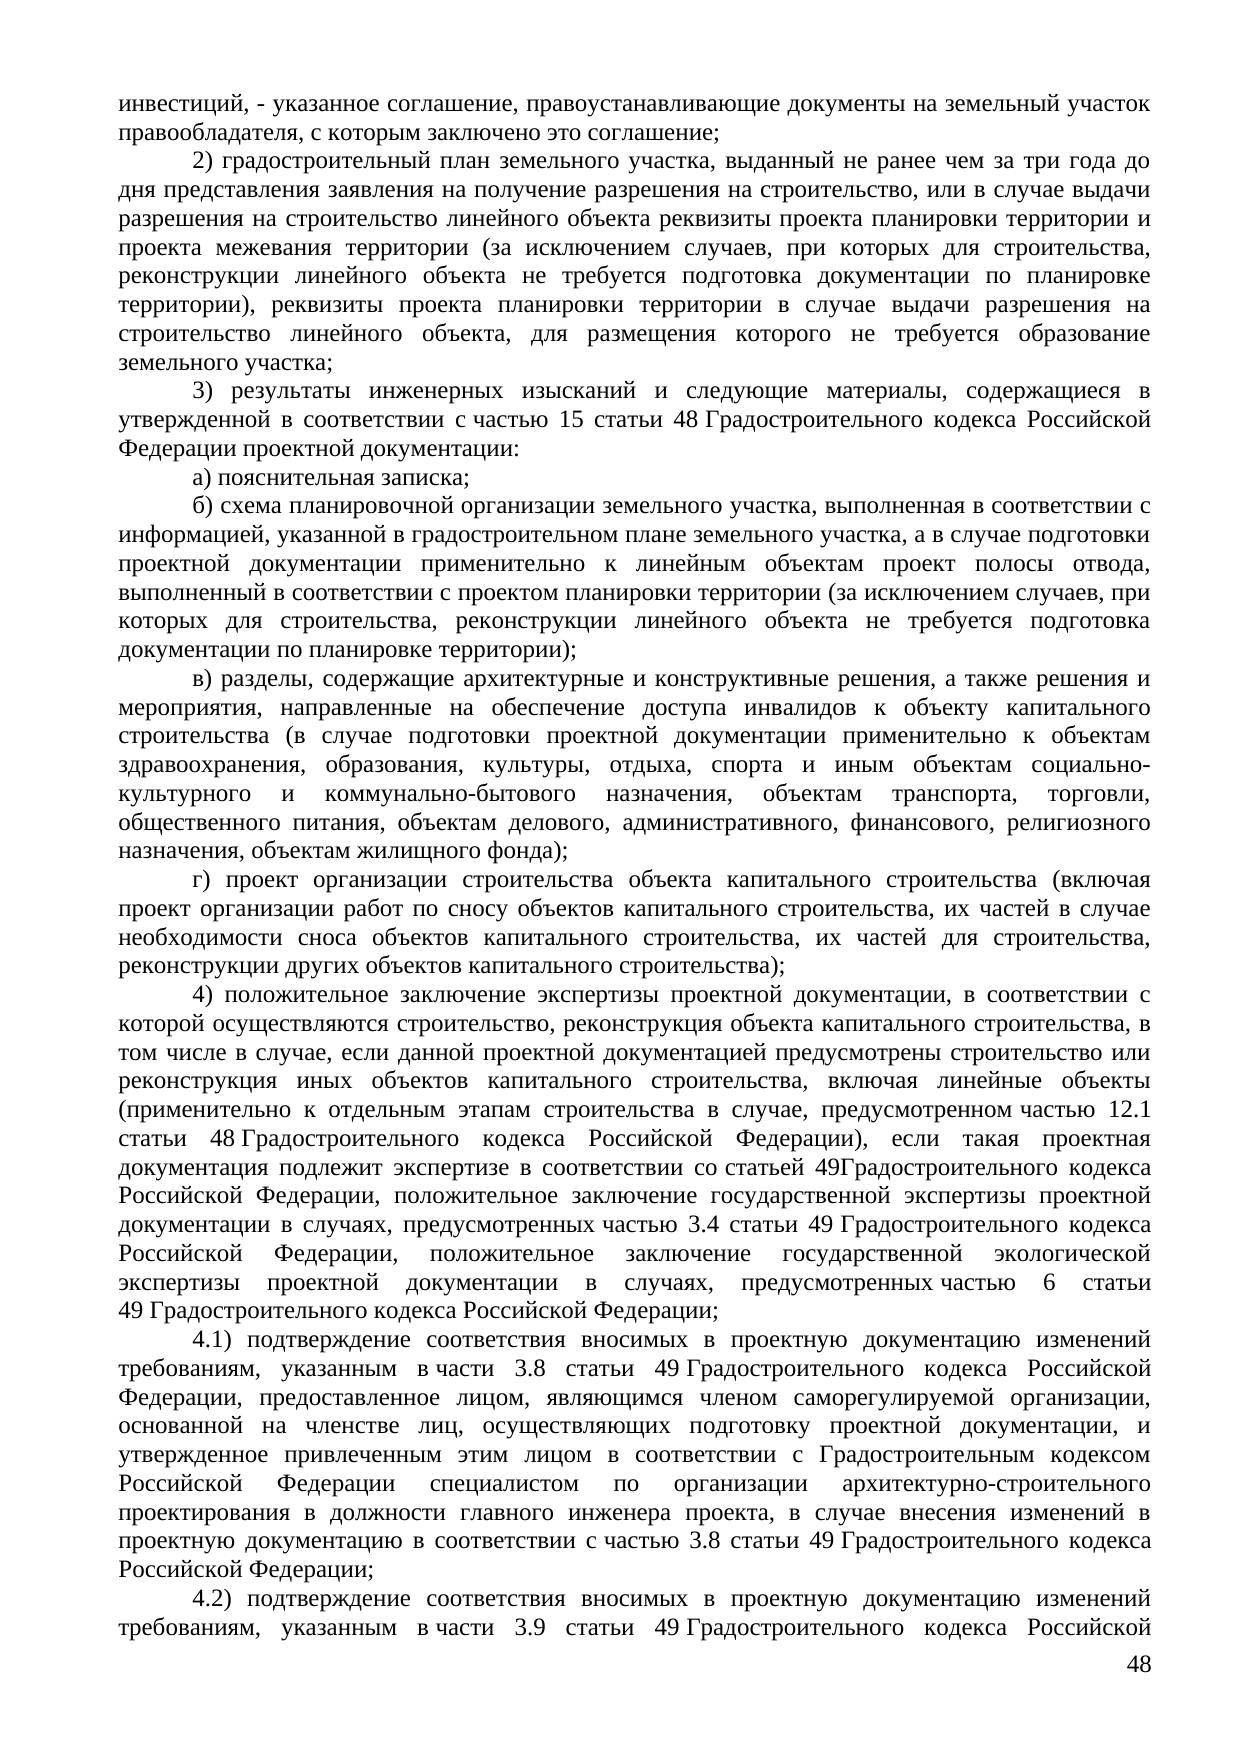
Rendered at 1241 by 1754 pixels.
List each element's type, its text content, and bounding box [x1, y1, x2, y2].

text в) разделы, содержащие архитектурные и конструктивные решения, а также решения и мероприятия, направленные на обеспечение доступа инвалидов к объекту капитального строительства (в случае подготовки проектной документации применительно к объектам здравоохранения, образования, культуры, отдыха, спорта и иным объектам социально-культурного и коммунально-бытового назначения, объектам транспорта, торговли, общественного питания, объектам делового, административного, финансового, религиозного назначения, объектам жилищного фонда); [118, 663, 1152, 864]
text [118, 88, 1152, 145]
text 2) градостроительный план земельного участка, выданный не ранее чем за три года до дня представления заявления на получение разрешения на строительство, или в случае выдачи разрешения на строительство линейного объекта реквизиты проекта планировки территории и проекта межевания территории (за исключением случаев, при которых для строительства, реконструкции линейного объекта не требуется подготовка документации по планировке территории), реквизиты проекта планировки территории в случае выдачи разрешения на строительство линейного объекта, для размещения которого не требуется образование земельного участка; [118, 145, 1152, 375]
text б) схема планировочной организации земельного участка, выполненная в соответствии с информацией, указанной в градостроительном плане земельного участка, а в случае подготовки проектной документации применительно к линейным объектам проект полосы отвода, выполненный в соответствии с проектом планировки территории (за исключением случаев, при которых для строительства, реконструкции линейного объекта не требуется подготовка документации по планировке территории); [118, 490, 1152, 663]
text 4.1) подтверждение соответствия вносимых в проектную документацию изменений требованиям, указанным в части 3.8 статьи 49 Градостроительного кодекса Российской Федерации, предоставленное лицом, являющимся членом саморегулируемой организации, основанной на членстве лиц, осуществляющих подготовку проектной документации, и утвержденное привлеченным этим лицом в соответствии с Градостроительным кодексом Российской Федерации специалистом по организации архитектурно-строительного проектирования в должности главного инженера проекта, в случае внесения изменений в проектную документацию в соответствии с частью 3.8 статьи 49 Градостроительного кодекса Российской Федерации; [118, 1324, 1152, 1583]
text 3) результаты инженерных изысканий и следующие материалы, содержащиеся в утвержденной в соответствии с частью 15 статьи 48 Градостроительного кодекса Российской Федерации проектной документации: [118, 375, 1152, 462]
text а) пояснительная записка; [118, 462, 1152, 490]
text 4) положительное заключение экспертизы проектной документации, в соответствии с которой осуществляются строительство, реконструкция объекта капитального строительства, в том числе в случае, если данной проектной документацией предусмотрены строительство или реконструкция иных объектов капитального строительства, включая линейные объекты (применительно к отдельным этапам строительства в случае, предусмотренном частью 12.1 статьи 48 Градостроительного кодекса Российской Федерации), если такая проектная документация подлежит экспертизе в соответствии со статьей 49Градостроительного кодекса Российской Федерации, положительное заключение государственной экспертизы проектной документации в случаях, предусмотренных частью 3.4 статьи 49 Градостроительного кодекса Российской Федерации, положительное заключение государственной экологической экспертизы проектной документации в случаях, предусмотренных частью 6 статьи 49 Градостроительного кодекса Российской Федерации; [118, 979, 1152, 1324]
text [118, 1583, 1152, 1640]
text г) проект организации строительства объекта капитального строительства (включая проект организации работ по сносу объектов капитального строительства, их частей в случае необходимости сноса объектов капитального строительства, их частей для строительства, реконструкции других объектов капитального строительства); [118, 864, 1152, 979]
